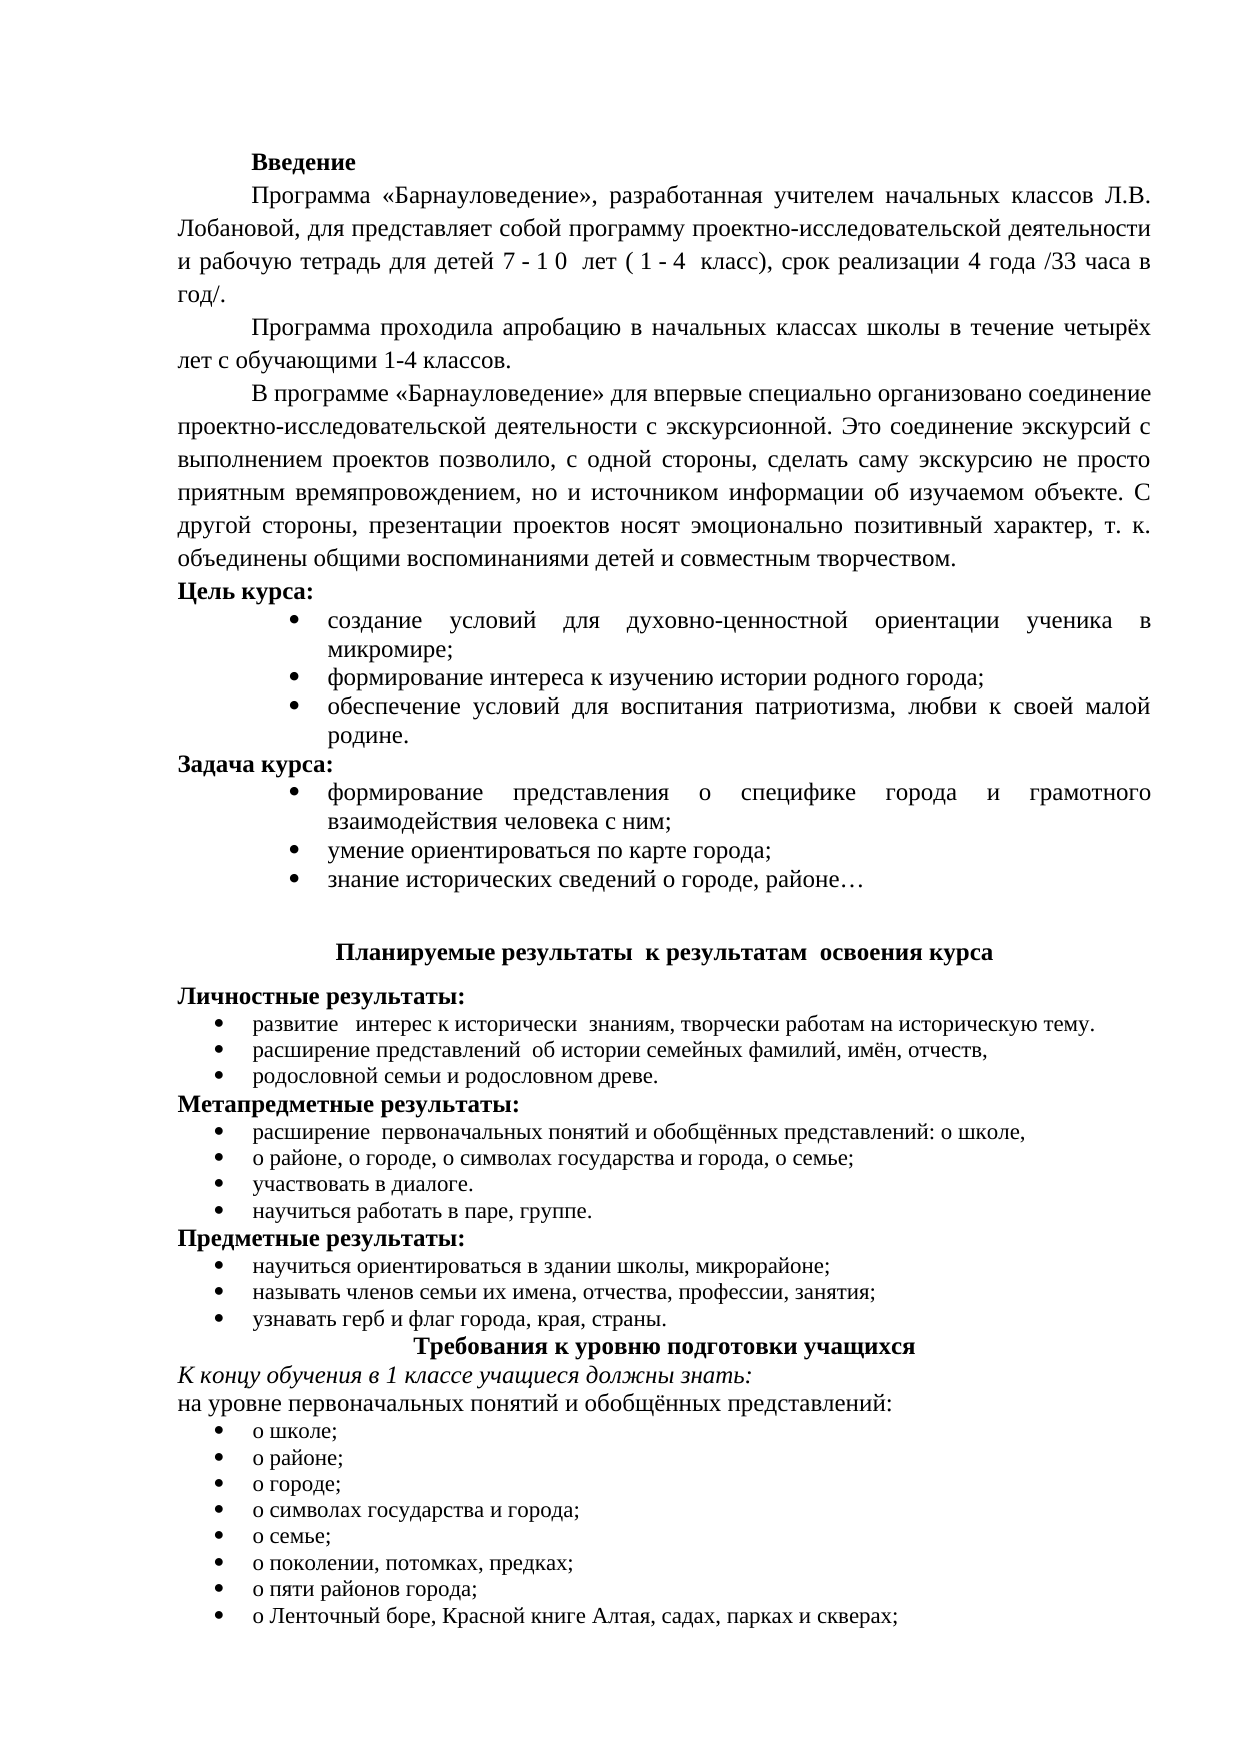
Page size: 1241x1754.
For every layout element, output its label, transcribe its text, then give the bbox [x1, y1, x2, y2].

list формирование представления о специфике города и грамотного взаимодействия человека с ним; [290, 777, 1152, 835]
list о пяти районов города; [215, 1575, 1152, 1602]
text Личностные результаты: [177, 981, 1152, 1010]
list знание исторических сведений о городе, районе… [290, 864, 1152, 892]
text Программа «Барнауловедение», разработанная учителем начальных классов Л.В. Лобановой, для представляет собой программу проектно-исследовательской деятельности и рабочую тетрадь для детей 7-10 лет (1-4 класс), срок реализации 4 года /33 часа в год/. [177, 180, 1152, 308]
list обеспечение условий для воспитания патриотизма, любви к своей малой родине. [290, 691, 1152, 749]
list развитие интерес к исторически знаниям, творчески работам на историческую тему. [215, 1010, 1152, 1036]
list умение ориентироваться по карте города; [290, 835, 1152, 864]
text К концу обучения в 1 классе учащиеся должны знать: [177, 1360, 1152, 1388]
text Цель курса: [177, 576, 1152, 605]
list создание условий для духовно-ценностной ориентации ученика в микромире; [290, 605, 1152, 662]
list родословной семьи и родословном древе. [215, 1063, 1152, 1089]
text Планируемые результаты к результатам освоения курса [177, 937, 1152, 966]
list участвовать в диалоге. [215, 1170, 1152, 1197]
list называть членов семьи их имена, отчества, профессии, занятия; [215, 1278, 1152, 1304]
text В программе «Барнауловедение» для впервые специально организовано соединение проектно-исследовательской деятельности с экскурсионной. Это соединение экскурсий с выполнением проектов позволило, с одной стороны, сделать саму экскурсию не просто приятным времяпровождением, но и источником информации об изучаемом объекте. С другой стороны, презентации проектов носят эмоционально позитивный характер, т. к. объединены общими воспоминаниями детей и совместным творчеством. [177, 378, 1152, 572]
list о Ленточный боре, Красной книге Алтая, садах, парках и скверах; [215, 1602, 1152, 1628]
list о районе, о городе, о символах государства и города, о семье; [215, 1144, 1152, 1170]
list о поколении, потомках, предках; [215, 1549, 1152, 1575]
list узнавать герб и флаг города, края, страны. [215, 1304, 1152, 1331]
list формирование интереса к изучению истории родного города; [290, 662, 1152, 691]
list о школе; [215, 1417, 1152, 1443]
list о городе; [215, 1470, 1152, 1496]
list научиться работать в паре, группе. [215, 1197, 1152, 1223]
list расширение представлений об истории семейных фамилий, имён, отчеств, [215, 1036, 1152, 1063]
list расширение первоначальных понятий и обобщённых представлений: о школе, [215, 1118, 1152, 1144]
text Задача курса: [177, 749, 1152, 777]
text Программа проходила апробацию в начальных классах школы в течение четырёх лет с обучающими 1-4 классов. [177, 312, 1152, 374]
text Предметные результаты: [177, 1223, 1152, 1252]
text Метапредметные результаты: [177, 1089, 1152, 1118]
text Введение [177, 147, 1152, 176]
list научиться ориентироваться в здании школы, микрорайоне; [215, 1252, 1152, 1278]
list о районе; [215, 1443, 1152, 1470]
list о символах государства и города; [215, 1496, 1152, 1523]
list о семье; [215, 1523, 1152, 1549]
text на уровне первоначальных понятий и обобщённых представлений: [177, 1388, 1152, 1417]
text Требования к уровню подготовки учащихся [177, 1331, 1152, 1360]
